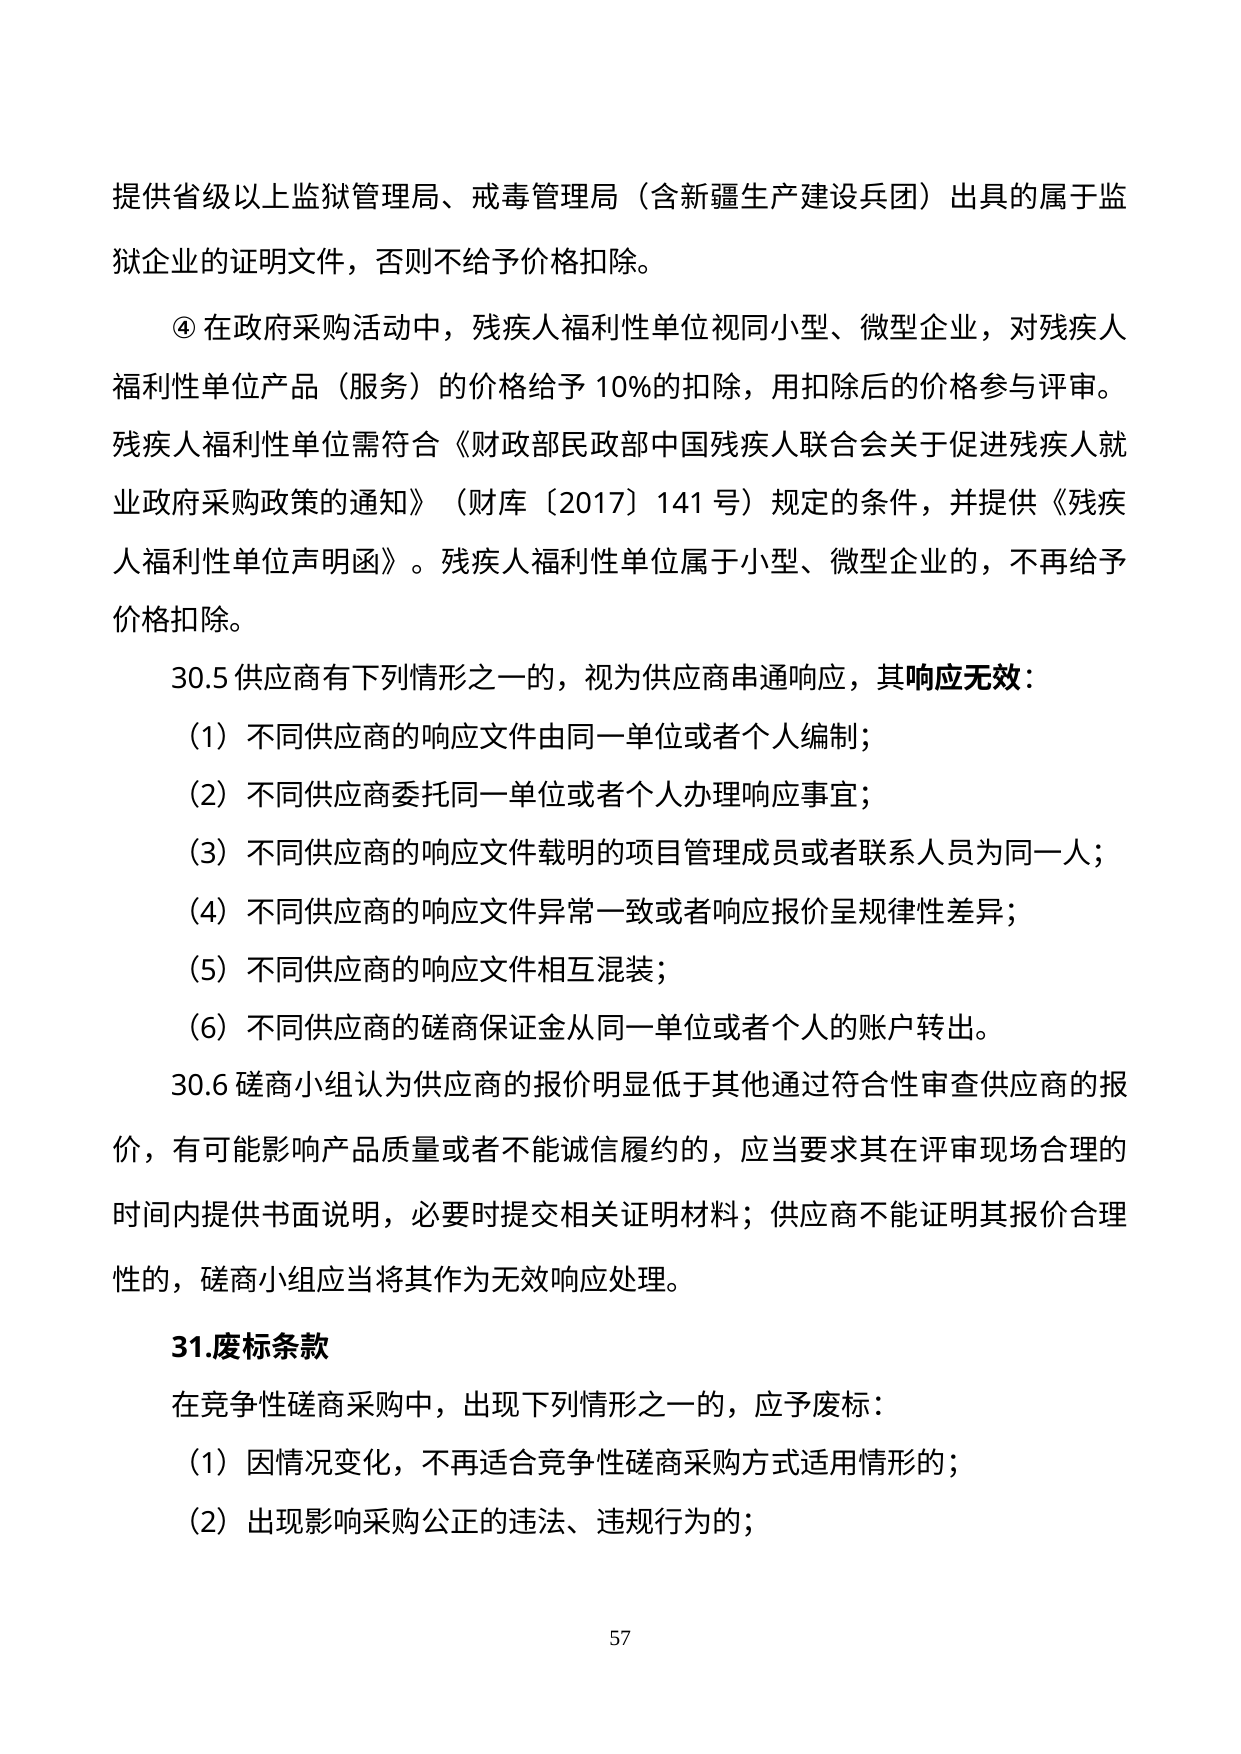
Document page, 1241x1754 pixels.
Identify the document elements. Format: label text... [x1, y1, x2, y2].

text （6）不同供应商的磋商保证金从同一单位或者个人的账户转出。 [112, 992, 1128, 1050]
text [112, 162, 1128, 292]
text 30.5供应商有下列情形之一的，视为供应商串通响应，其响应无效： [112, 642, 1128, 700]
text （1）不同供应商的响应文件由同一单位或者个人编制； [112, 700, 1128, 759]
text （2）出现影响采购公正的违法、违规行为的； [112, 1485, 1128, 1544]
text （5）不同供应商的响应文件相互混装； [112, 934, 1128, 992]
text （3）不同供应商的响应文件载明的项目管理成员或者联系人员为同一人； [112, 817, 1128, 875]
text 30.6磋商小组认为供应商的报价明显低于其他通过符合性审查供应商的报价，有可能影响产品质量或者不能诚信履约的，应当要求其在评审现场合理的时间内提供书面说明，必要时提交相关证明材料；供应商不能证明其报价合理性的，磋商小组应当将其作为无效响应处理。 [112, 1050, 1128, 1310]
text （1）因情况变化，不再适合竞争性磋商采购方式适用情形的； [112, 1427, 1128, 1485]
text ④在政府采购活动中，残疾人福利性单位视同小型、微型企业，对残疾人福利性单位产品（服务）的价格给予10%的扣除，用扣除后的价格参与评审。残疾人福利性单位需符合《财政部民政部中国残疾人联合会关于促进残疾人就业政府采购政策的通知》（财库〔2017〕141号）规定的条件，并提供《残疾人福利性单位声明函》。残疾人福利性单位属于小型、微型企业的，不再给予价格扣除。 [112, 292, 1128, 642]
text 31.废标条款 [112, 1310, 1128, 1369]
text （2）不同供应商委托同一单位或者个人办理响应事宜； [112, 759, 1128, 817]
text 在竞争性磋商采购中，出现下列情形之一的，应予废标： [112, 1369, 1128, 1427]
text （4）不同供应商的响应文件异常一致或者响应报价呈规律性差异； [112, 875, 1128, 934]
